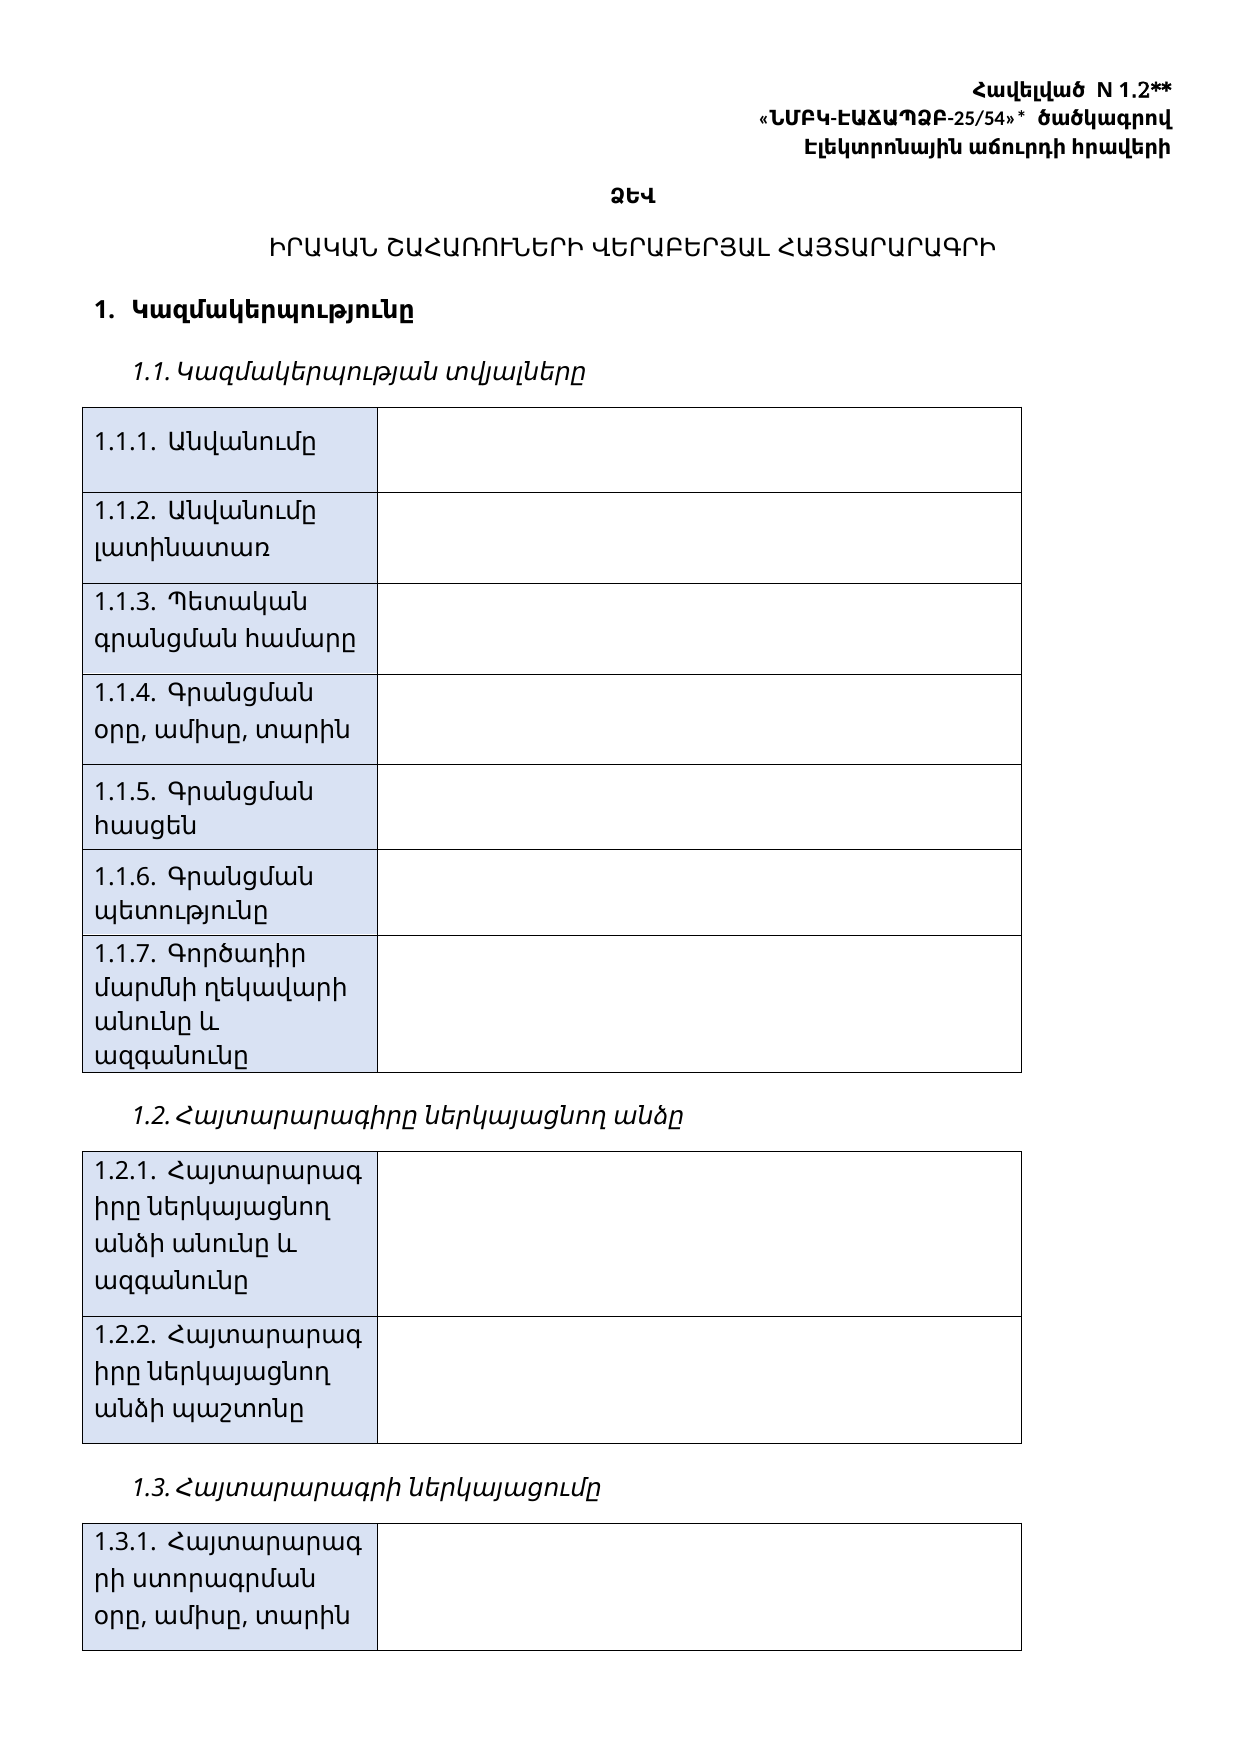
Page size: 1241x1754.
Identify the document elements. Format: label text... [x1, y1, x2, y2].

table_cell [378, 936, 1021, 1072]
list Հայտարարագիրը ներկայացնող անձը [131, 1098, 1171, 1132]
table_cell Հայտարարագիրը ներկայացնող անձի պաշտոնը [83, 1317, 377, 1443]
table_cell [378, 493, 1021, 583]
table_cell [378, 1317, 1021, 1443]
table_header Անվանումը [83, 408, 377, 492]
table_cell [378, 584, 1021, 673]
table_header Հայտարարագիրը ներկայացնող անձի անունը և ազգանունը [83, 1152, 377, 1316]
table_cell Անվանումը լատինատառ [83, 493, 377, 583]
text «ՆՄԲԿ-ԷԱՃԱՊՁԲ-25/54»* ծածկագրով [94, 103, 1171, 132]
text ԻՐԱԿԱՆ ՇԱՀԱՌՈՒՆԵՐԻ ՎԵՐԱԲԵՐՅԱԼ ՀԱՅՏԱՐԱՐԱԳՐԻ [94, 233, 1171, 262]
table_header [378, 1152, 1021, 1316]
table_cell Գրանցման հասցեն [83, 765, 377, 849]
table_header [378, 1524, 1021, 1650]
table_cell [378, 765, 1021, 849]
text Էլեկտրոնային աճուրդի հրավերի [94, 132, 1171, 160]
table_cell Գործադիր մարմնի ղեկավարի անունը և ազգանունը [83, 936, 377, 1072]
table_cell [378, 850, 1021, 934]
list Հայտարարագրի ներկայացումը [131, 1469, 1171, 1503]
table_header [378, 408, 1021, 492]
table_header Հայտարարագրի ստորագրման օրը, ամիսը, տարին [83, 1524, 377, 1650]
table_cell Պետական գրանցման համարը [83, 584, 377, 673]
table_cell [378, 675, 1021, 764]
text Հավելված N 1․2** [94, 75, 1171, 103]
table_cell Գրանցման պետությունը [83, 850, 377, 934]
text ՁԵՎ [94, 184, 1171, 209]
list Կազմակերպության տվյալները [131, 353, 1171, 387]
list Կազմակերպությունը [94, 291, 1171, 326]
table_cell Գրանցման օրը, ամիսը, տարին [83, 675, 377, 764]
